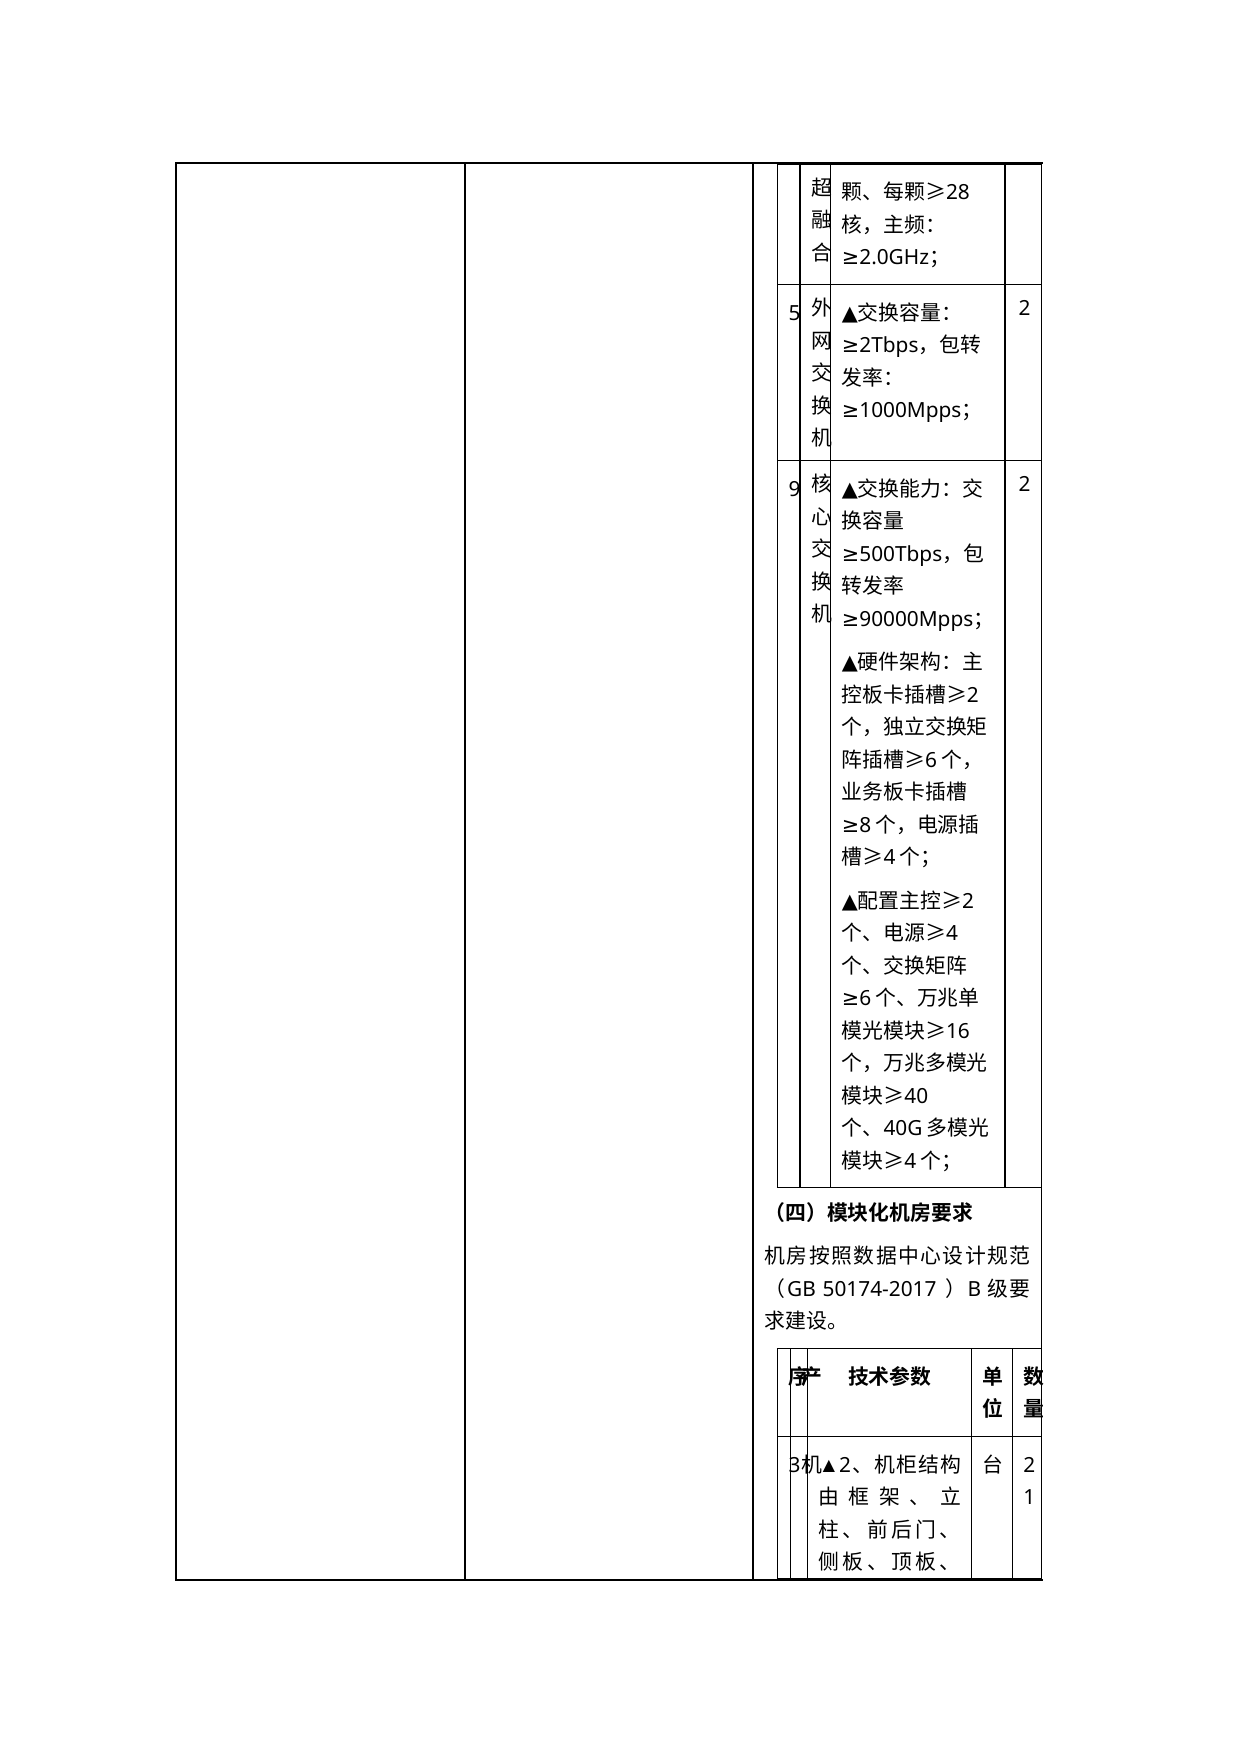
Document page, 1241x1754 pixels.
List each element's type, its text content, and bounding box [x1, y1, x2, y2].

table_cell 2 [466, 164, 752, 1579]
table_cell ▲ [177, 164, 464, 1579]
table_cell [754, 164, 1041, 1579]
